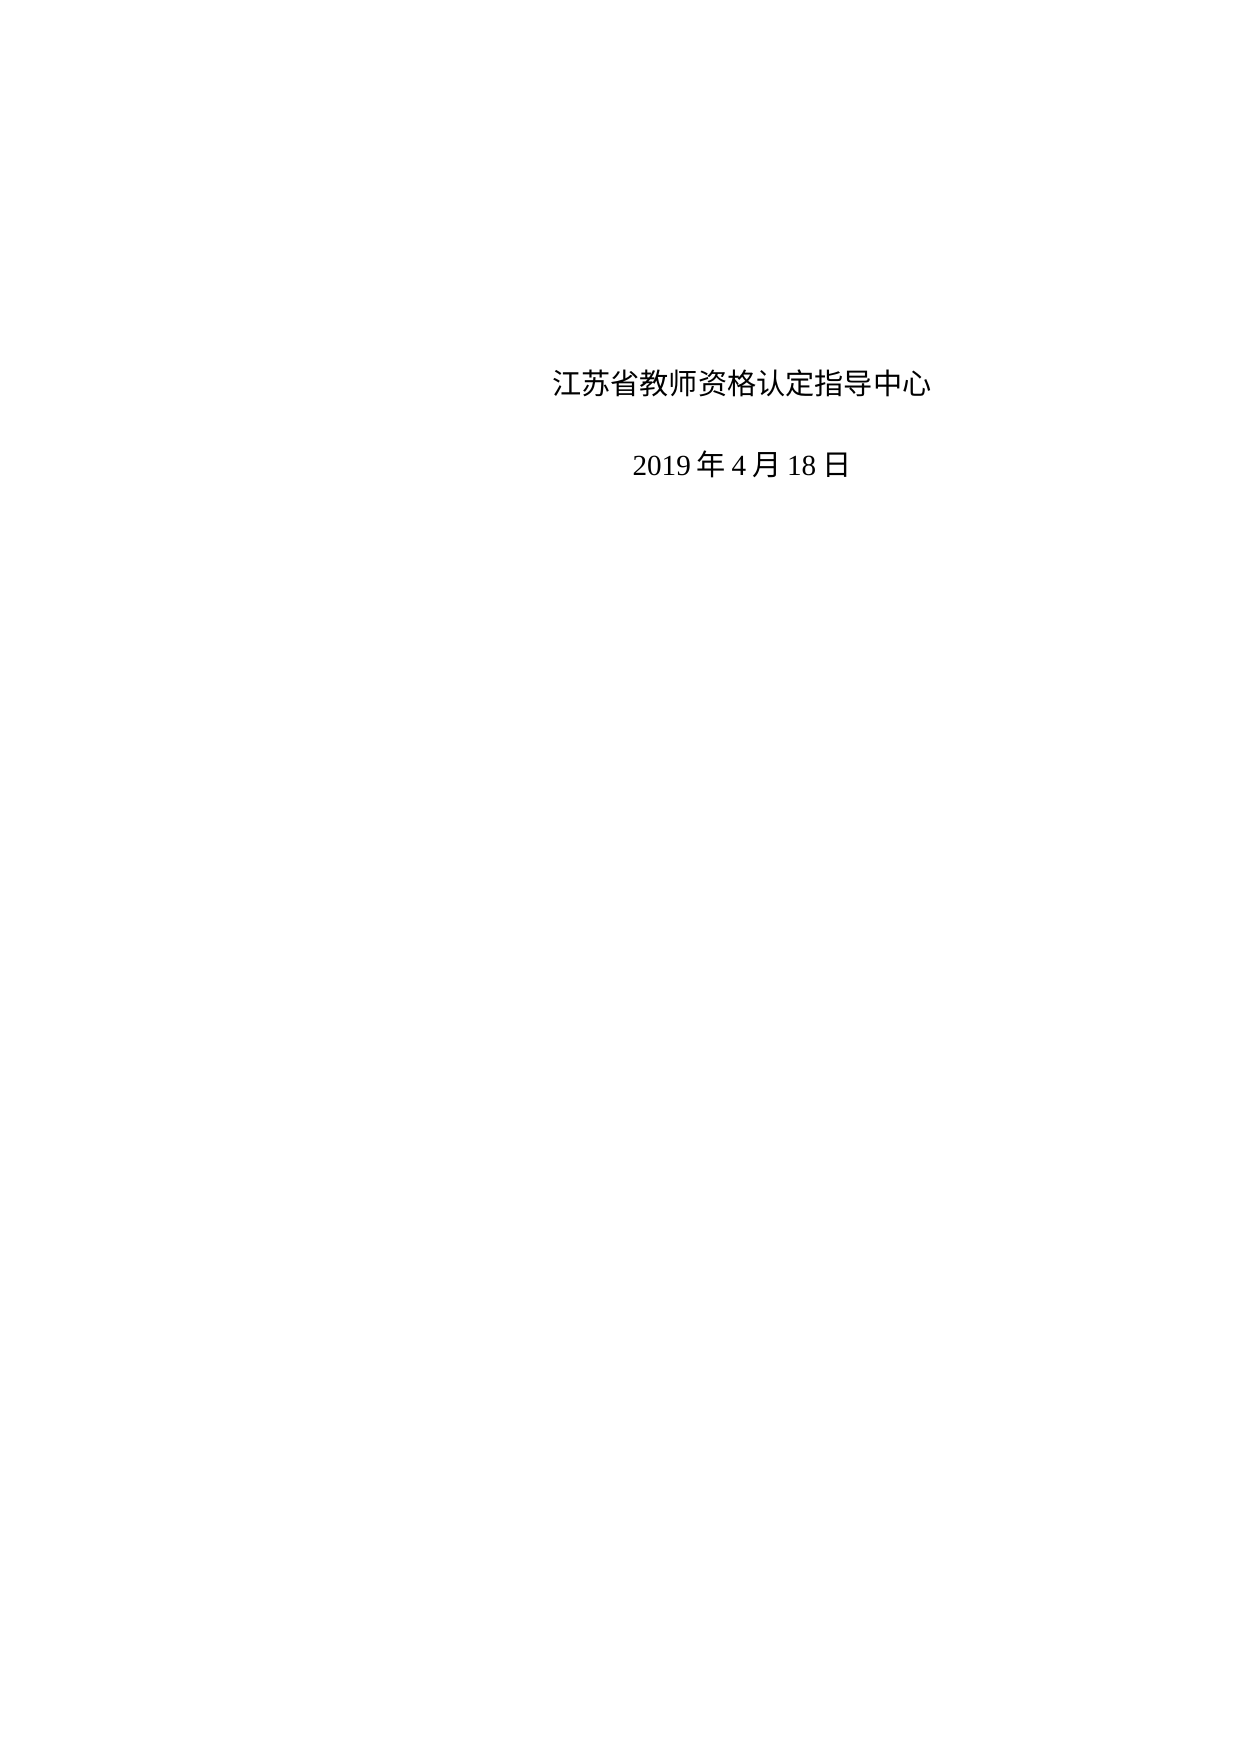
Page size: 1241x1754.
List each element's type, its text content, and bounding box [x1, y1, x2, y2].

text 江苏省教师资格认定指导中心 [231, 324, 1053, 405]
